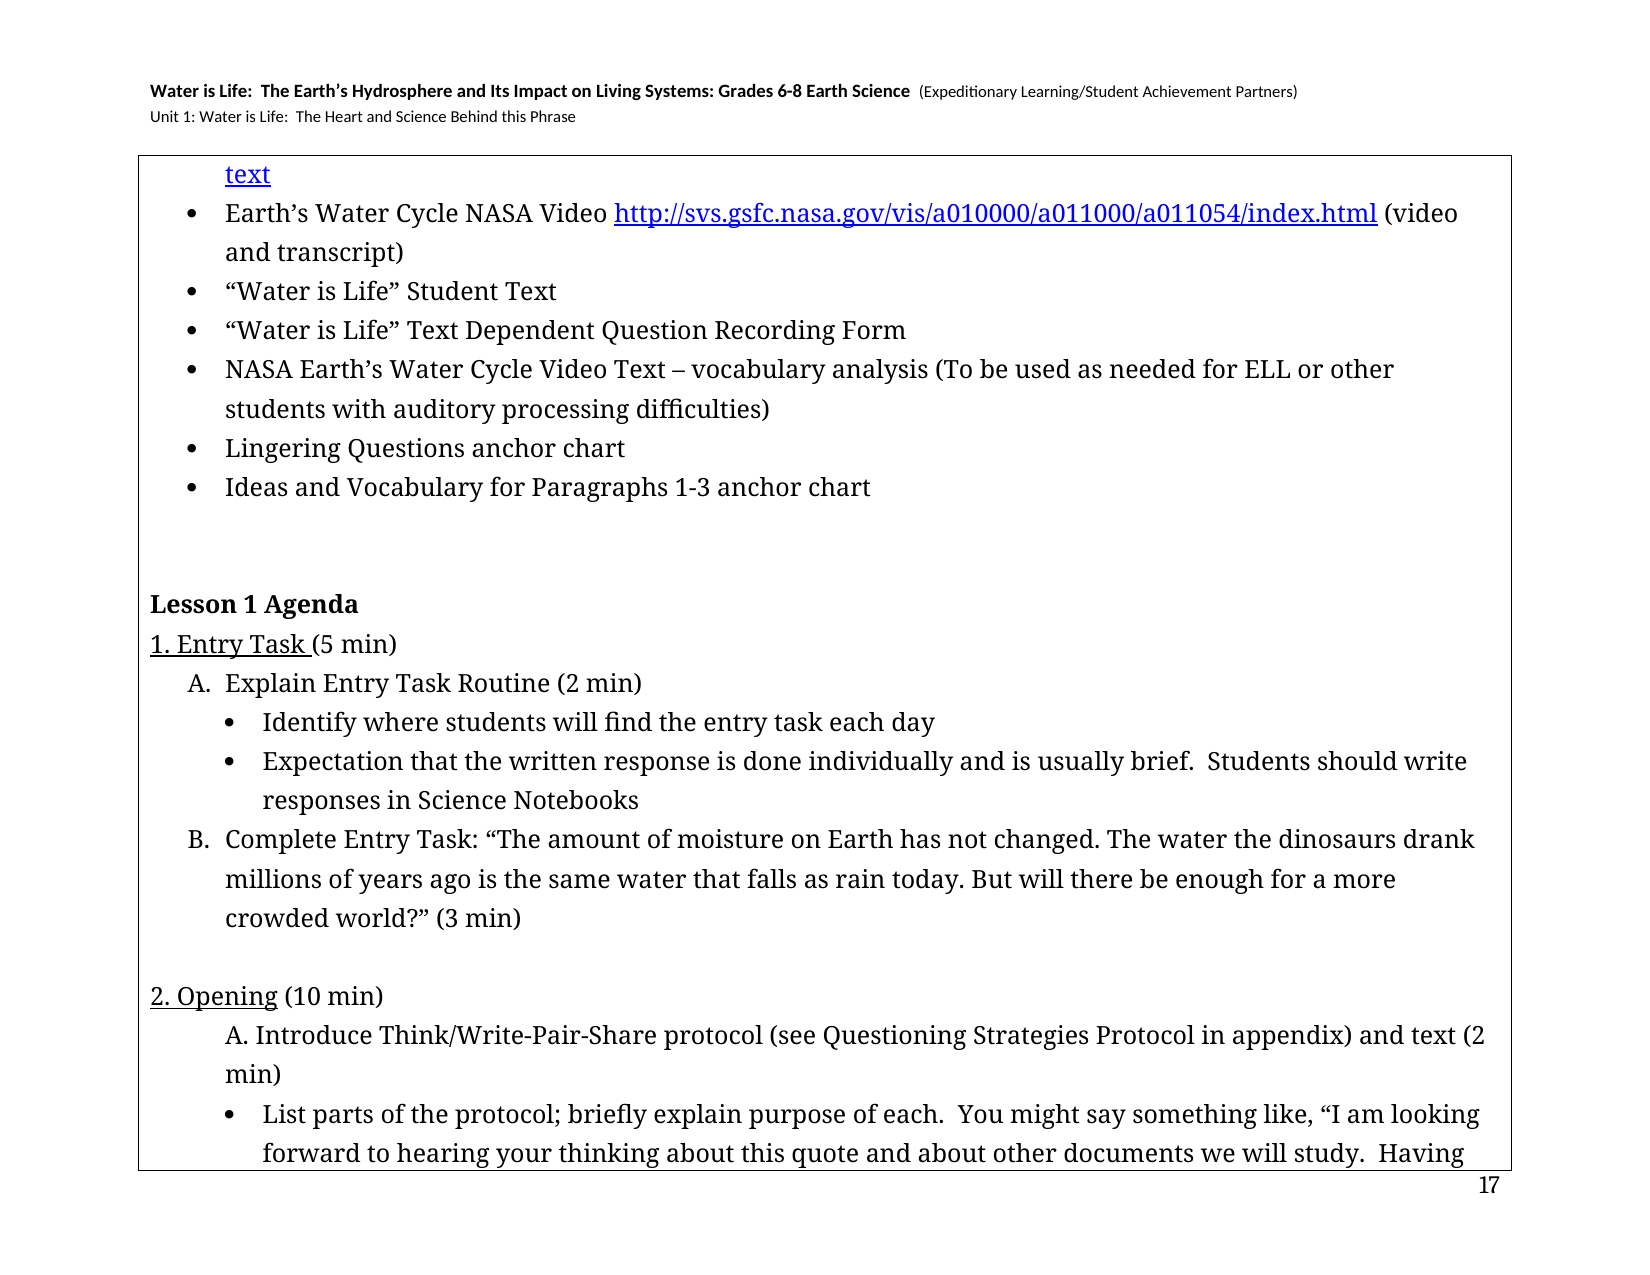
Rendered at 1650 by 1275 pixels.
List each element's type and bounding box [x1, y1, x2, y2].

table_cell [139, 156, 1511, 1169]
